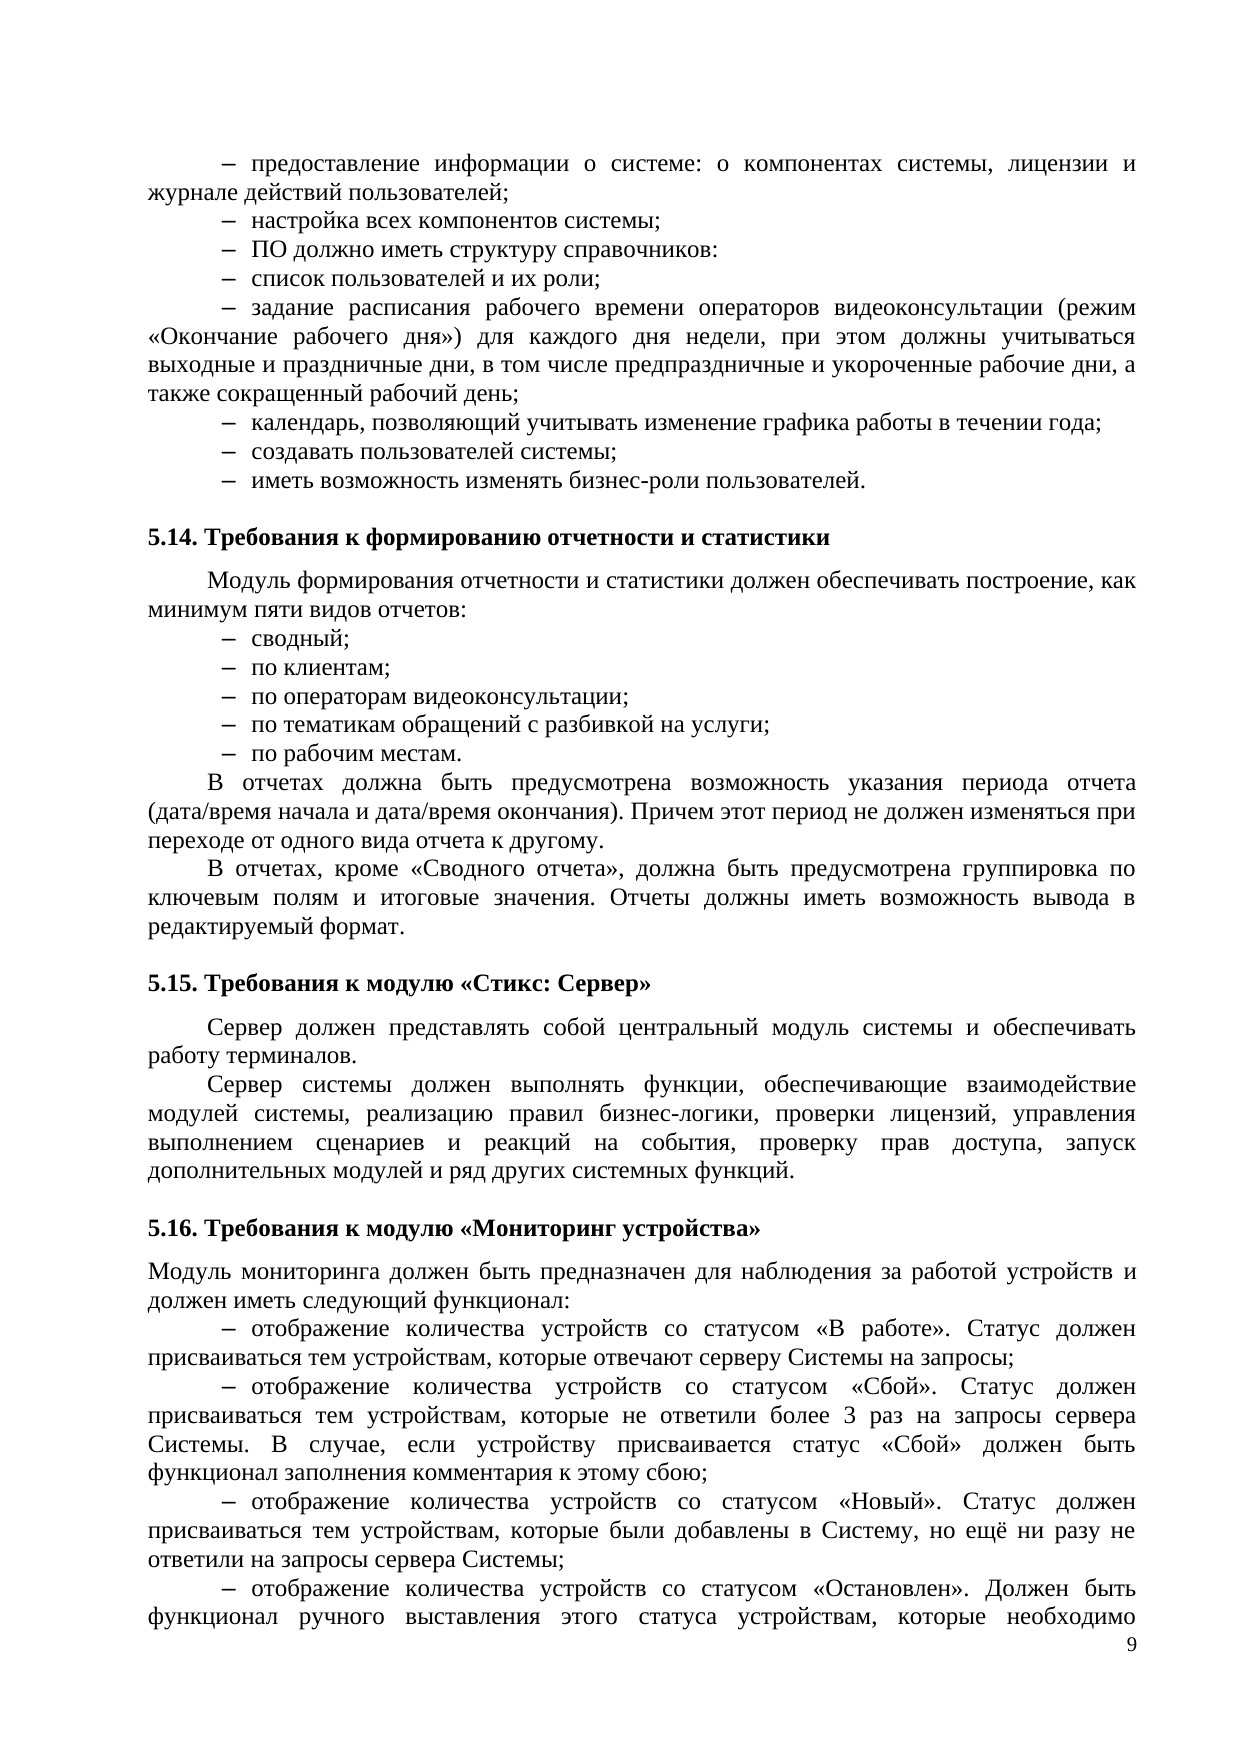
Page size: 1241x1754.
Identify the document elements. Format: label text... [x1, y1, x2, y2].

text В отчетах должна быть предусмотрена возможность указания периода отчета (дата/время начала и дата/время окончания). Причем этот период не должен изменяться при переходе от одного вида отчета к другому. [148, 767, 1137, 853]
list по тематикам обращений с разбивкой на услуги; [148, 709, 1137, 738]
list отображение количества устройств со статусом «Сбой». Статус должен присваиваться тем устройствам, которые не ответили более 3 раз на запросы сервера Системы. В случае, если устройству присваивается статус «Сбой» должен быть функционал заполнения комментария к этому сбою; [148, 1371, 1137, 1486]
text В отчетах, кроме «Сводного отчета», должна быть предусмотрена группировка по ключевым полям и итоговые значения. Отчеты должны иметь возможность вывода в редактируемый формат. [148, 853, 1137, 940]
list отображение количества устройств со статусом «Новый». Статус должен присваиваться тем устройствам, которые были добавлены в Систему, но ещё ни разу не ответили на запросы сервера Системы; [148, 1486, 1137, 1572]
list иметь возможность изменять бизнес-роли пользователей. [148, 465, 1137, 493]
list настройка всех компонентов системы; [148, 205, 1137, 234]
list календарь, позволяющий учитывать изменение графика работы в течении года; [148, 407, 1137, 436]
text Сервер должен представлять собой центральный модуль системы и обеспечивать работу терминалов. [148, 1012, 1137, 1069]
list задание расписания рабочего времени операторов видеоконсультации (режим «Окончание рабочего дня») для каждого дня недели, при этом должны учитываться выходные и праздничные дни, в том числе предпраздничные и укороченные рабочие дни, а также сокращенный рабочий день; [148, 292, 1137, 407]
list сводный; [148, 623, 1137, 652]
list по операторам видеоконсультации; [148, 681, 1137, 709]
list ПО должно иметь структуру справочников: [148, 234, 1137, 263]
list по рабочим местам. [148, 738, 1137, 767]
text Сервер системы должен выполнять функции, обеспечивающие взаимодействие модулей системы, реализацию правил бизнес-логики, проверки лицензий, управления выполнением сценариев и реакций на события, проверку прав доступа, запуск дополнительных модулей и ряд других системных функций. [148, 1069, 1137, 1184]
list список пользователей и их роли; [148, 263, 1137, 292]
text Модуль мониторинга должен быть предназначен для наблюдения за работой устройств и должен иметь следующий функционал: [148, 1256, 1137, 1313]
list 5.15. Требования к модулю «Стикс: Сервер» [148, 968, 1137, 997]
list предоставление информации о системе: о компонентах системы, лицензии и журнале действий пользователей; [148, 148, 1137, 205]
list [148, 1572, 1137, 1630]
list создавать пользователей системы; [148, 436, 1137, 465]
list по клиентам; [148, 652, 1137, 681]
list отображение количества устройств со статусом «В работе». Статус должен присваиваться тем устройствам, которые отвечают серверу Системы на запросы; [148, 1313, 1137, 1371]
list 5.16. Требования к модулю «Мониторинг устройства» [148, 1213, 1137, 1242]
text Модуль формирования отчетности и статистики должен обеспечивать построение, как минимум пяти видов отчетов: [148, 565, 1137, 623]
text 5.14. Требования к формированию отчетности и статистики [148, 522, 1137, 551]
